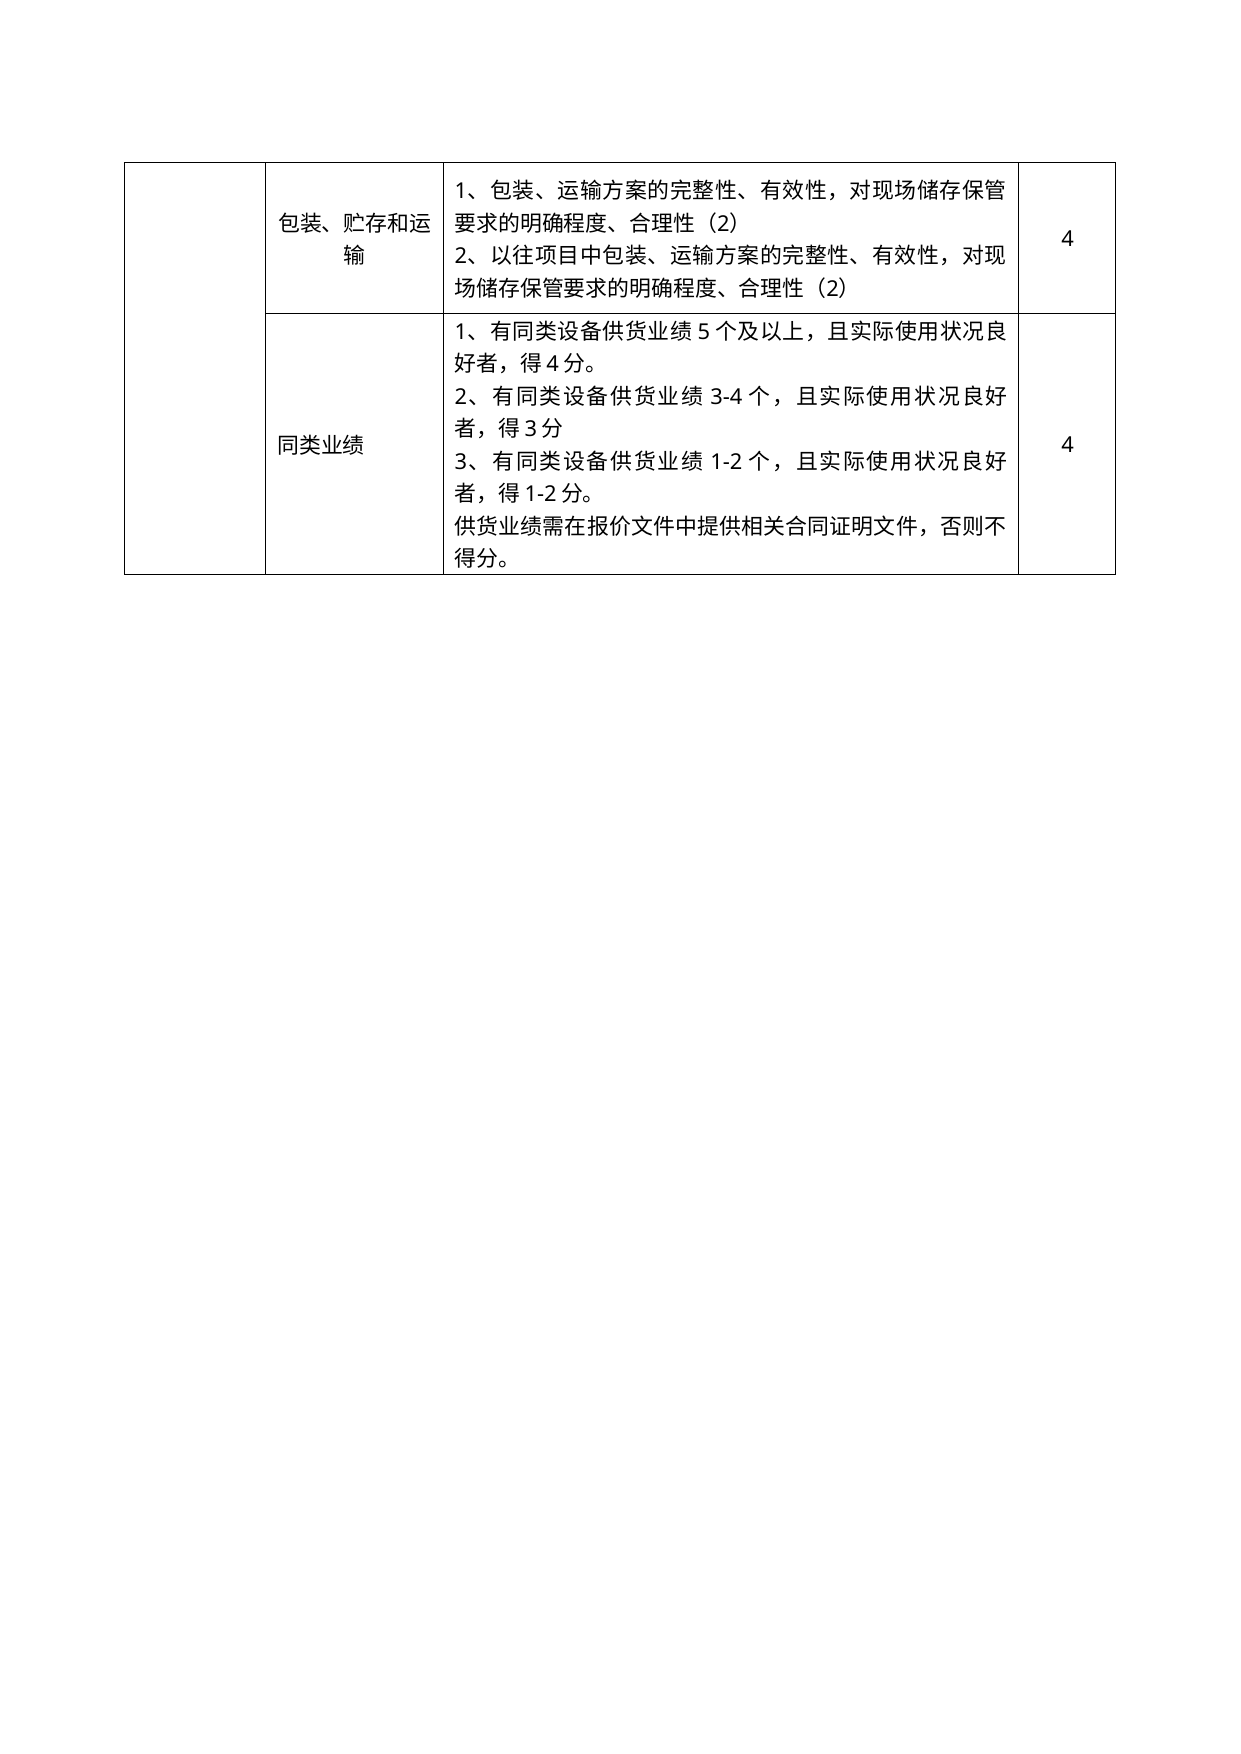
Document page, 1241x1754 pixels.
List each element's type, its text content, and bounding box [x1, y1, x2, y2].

table_cell 4 [1019, 163, 1115, 312]
table_cell 1、有同类设备供货业绩5个及以上，且实际使用状况良好者，得4分。 2、有同类设备供货业绩3-4个，且实际使用状况良好者，得3分 3、有同类设备供货业绩1-2个，且实际使用状况良好者，得1-2分。 供货业绩需在报价文件中提供相关合同证明文件，否则不得分。 [444, 314, 1018, 573]
table_cell 1、包装、运输方案的完整性、有效性，对现场储存保管要求的明确程度、合理性（2） 2、以往项目中包装、运输方案的完整性、有效性，对现场储存保管要求的明确程度、合理性（2） [444, 163, 1018, 312]
table_cell 4 [1019, 314, 1115, 573]
table_cell 同类业绩 [266, 314, 443, 573]
table_cell 包装、贮存和运输 [266, 163, 443, 312]
